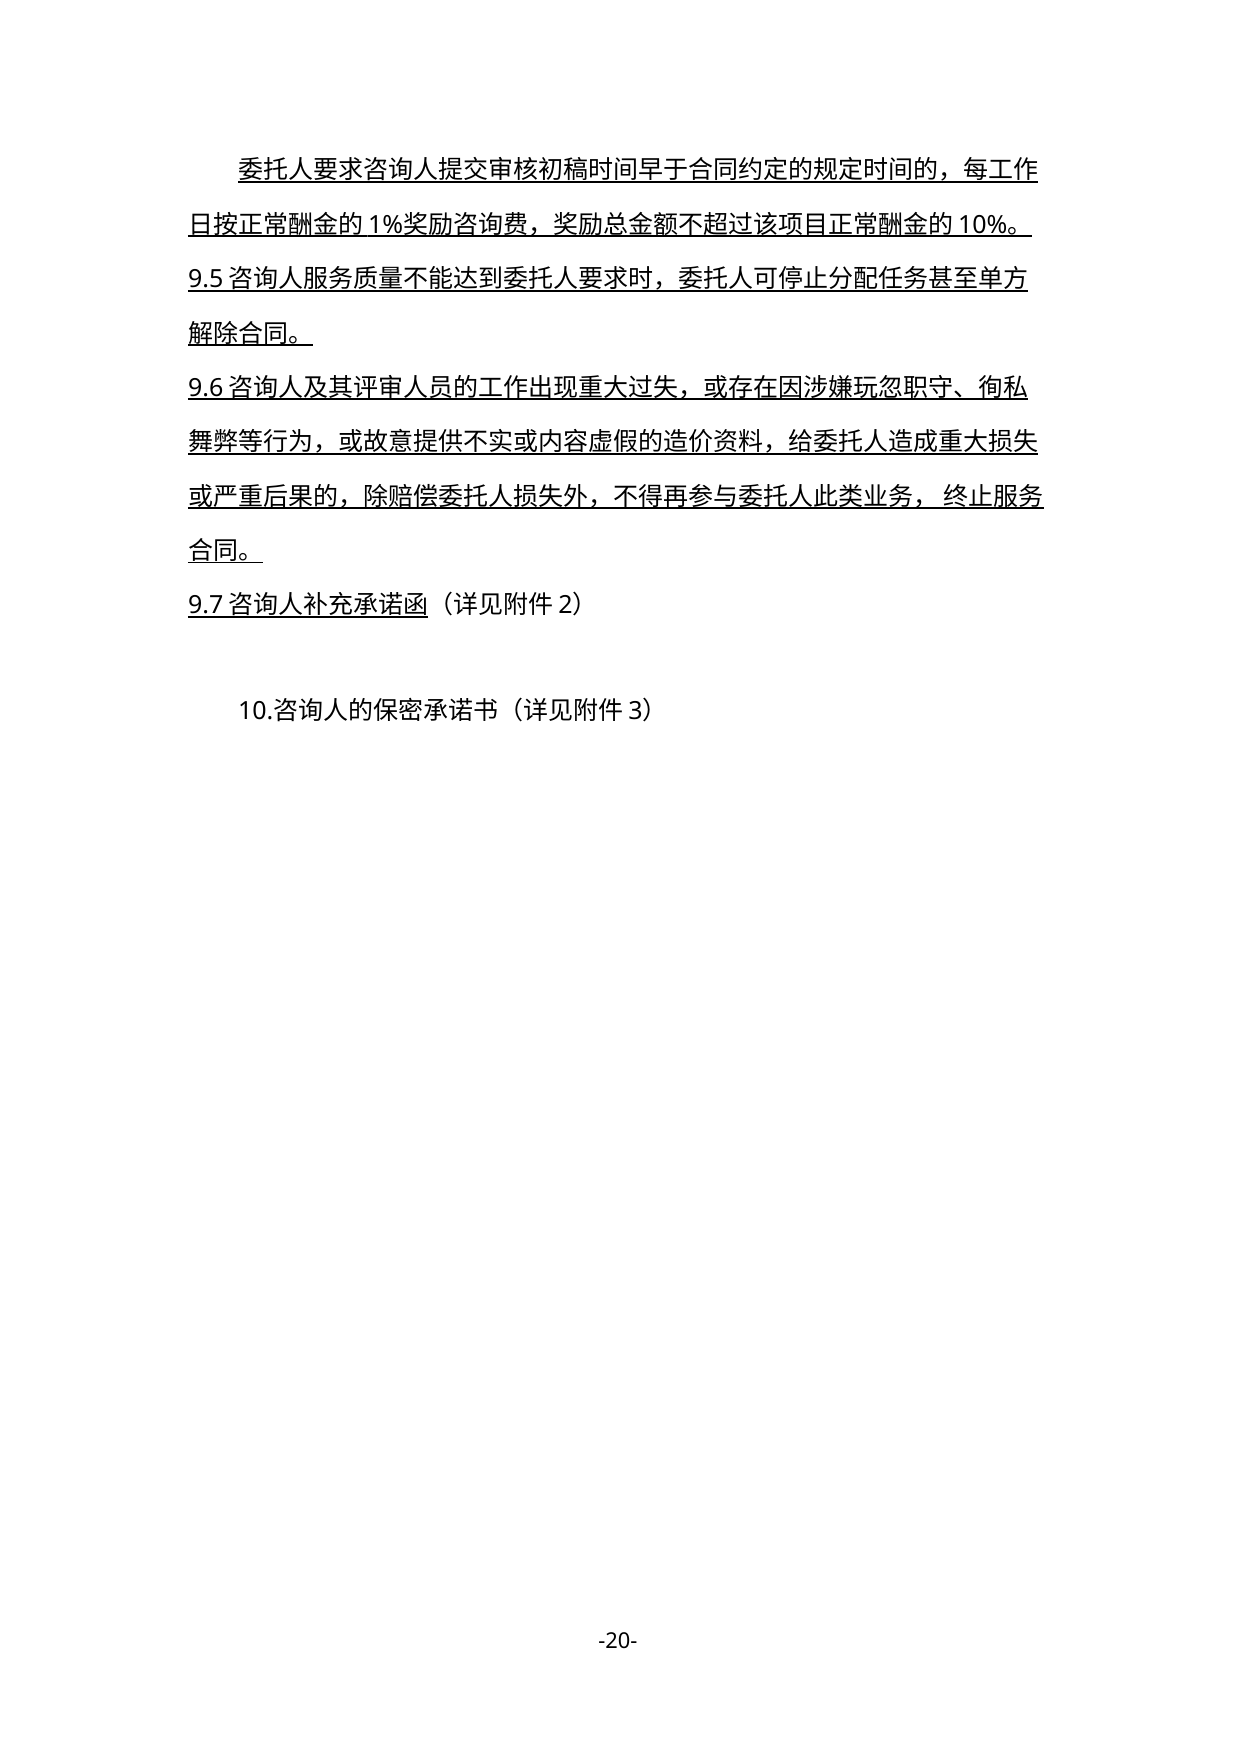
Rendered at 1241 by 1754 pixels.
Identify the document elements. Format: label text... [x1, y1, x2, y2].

text 委托人要求咨询人提交审核初稿时间早于合同约定的规定时间的，每工作日按正常酬金的1%奖励咨询费，奖励总金额不超过该项目正常酬金的10%。 [188, 150, 1052, 241]
text 10.咨询人的保密承诺书（详见附件3） [188, 690, 1052, 727]
text 9.6咨询人及其评审人员的工作出现重大过失，或存在因涉嫌玩忽职守、徇私舞弊等行为，或故意提供不实或内容虚假的造价资料，给委托人造成重大损失或严重后果的，除赔偿委托人损失外，不得再参与委托人此类业务， 终止服务合同。 [188, 367, 1052, 567]
text 9.7咨询人补充承诺函（详见附件2） [188, 585, 1052, 621]
text 9.5咨询人服务质量不能达到委托人要求时，委托人可停止分配任务甚至单方解除合同。 [188, 259, 1052, 349]
